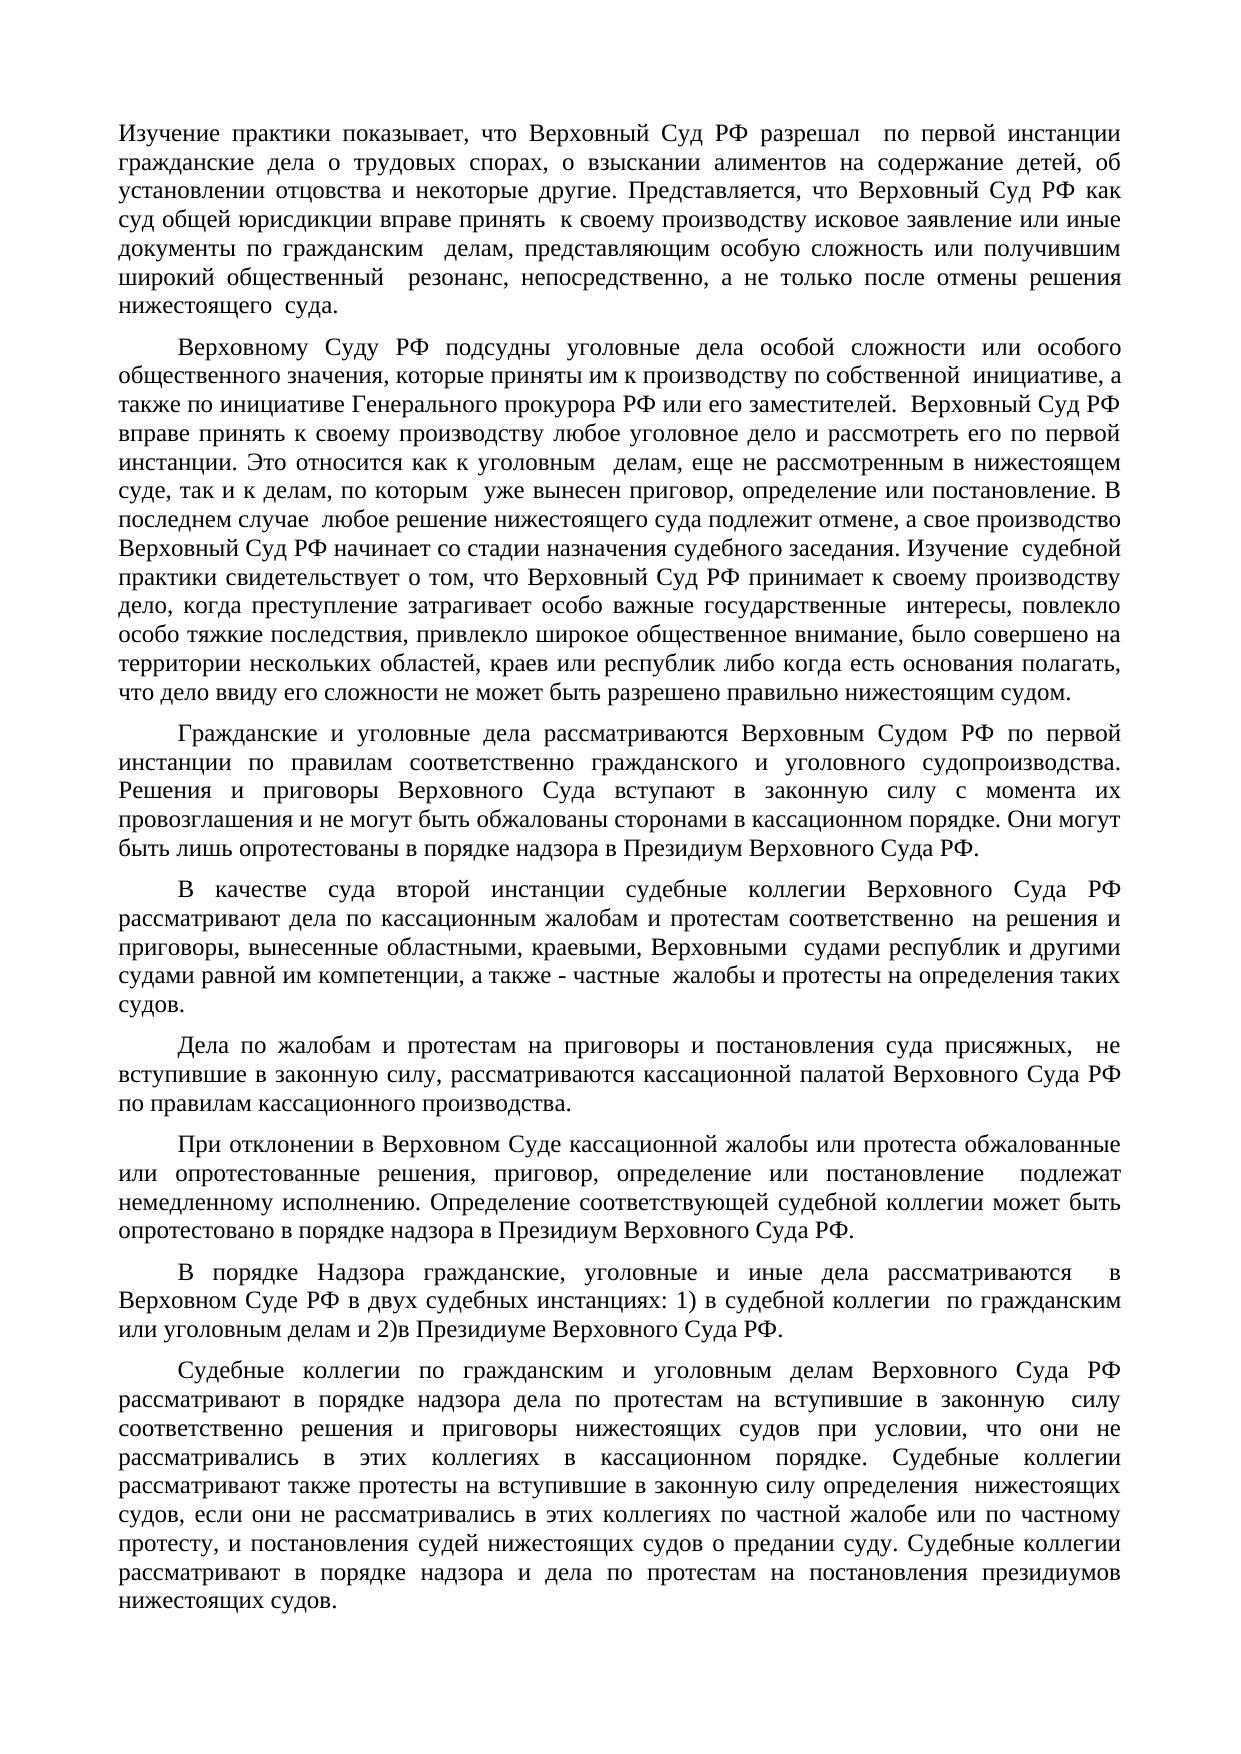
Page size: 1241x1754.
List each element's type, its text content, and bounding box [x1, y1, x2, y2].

text При отклонении в Верховном Суде кассационной жалобы или протеста обжалованные или опротестованные решения, приговор, определение или постановление подлежат немедленному исполнению. Определение соответствующей судебной коллегии может быть опротестовано в порядке надзора в Президиум Верховного Суда РФ. [118, 1129, 1122, 1244]
text Дела по жалобам и протестам на приговоры и постановления суда присяжных, не вступившие в законную силу, рассматриваются кассационной палатой Верховного Суда РФ по правилам кассационного производства. [118, 1031, 1122, 1117]
text Судебные коллегии по гражданским и уголовным делам Верховного Суда РФ рассматривают в порядке надзора дела по протестам на вступившие в законную силу соответственно решения и приговоры нижестоящих судов при условии, что они не рассматривались в этих коллегиях в кассационном порядке. Судебные коллегии рассматривают также протесты на вступившие в законную силу определения нижестоящих судов, если они не рассматривались в этих коллегиях по частной жалобе или по частному протесту, и постановления судей нижестоящих судов о предании суду. Судебные коллегии рассматривают в порядке надзора и дела по протестам на постановления президиумов нижестоящих судов. [118, 1356, 1122, 1614]
text Верховному Суду РФ подсудны уголовные дела особой сложности или особого общественного значения, которые приняты им к производству по собственной инициативе, а также по инициативе Генерального прокурора РФ или его заместителей. Верховный Суд РФ вправе принять к своему производству любое уголовное дело и рассмотреть его по первой инстанции. Это относится как к уголовным делам, еще не рассмотренным в нижестоящем суде, так и к делам, по которым уже вынесен приговор, определение или постановление. В последнем случае любое решение нижестоящего суда подлежит отмене, а свое производство Верховный Суд РФ начинает со стадии назначения судебного заседания. Изучение судебной практики свидетельствует о том, что Верховный Суд РФ принимает к своему производству дело, когда преступление затрагивает особо важные государственные интересы, повлекло особо тяжкие последствия, привлекло широкое общественное внимание, было совершено на территории нескольких областей, краев или республик либо когда есть основания полагать, что дело ввиду его сложности не может быть разрешено правильно нижестоящим судом. [118, 332, 1122, 706]
text В порядке Надзора гражданские, уголовные и иные дела рассматриваются в Верховном Суде РФ в двух судебных инстанциях: 1) в судебной коллегии по гражданским или уголовным делам и 2)в Президиуме Верховного Суда РФ. [118, 1257, 1122, 1343]
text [118, 118, 1122, 319]
text В качестве суда второй инстанции судебные коллегии Верховного Суда РФ рассматривают дела по кассационным жалобам и протестам соответственно на решения и приговоры, вынесенные областными, краевыми, Верховными судами республик и другими судами равной им компетенции, а также - частные жалобы и протесты на определения таких судов. [118, 874, 1122, 1018]
text Гражданские и уголовные дела рассматриваются Верховным Судом РФ по первой инстанции по правилам соответственно гражданского и уголовного судопроизводства. Решения и приговоры Верховного Суда вступают в законную силу с момента их провозглашения и не могут быть обжалованы сторонами в кассационном порядке. Они могут быть лишь опротестованы в порядке надзора в Президиум Верховного Суда РФ. [118, 718, 1122, 862]
